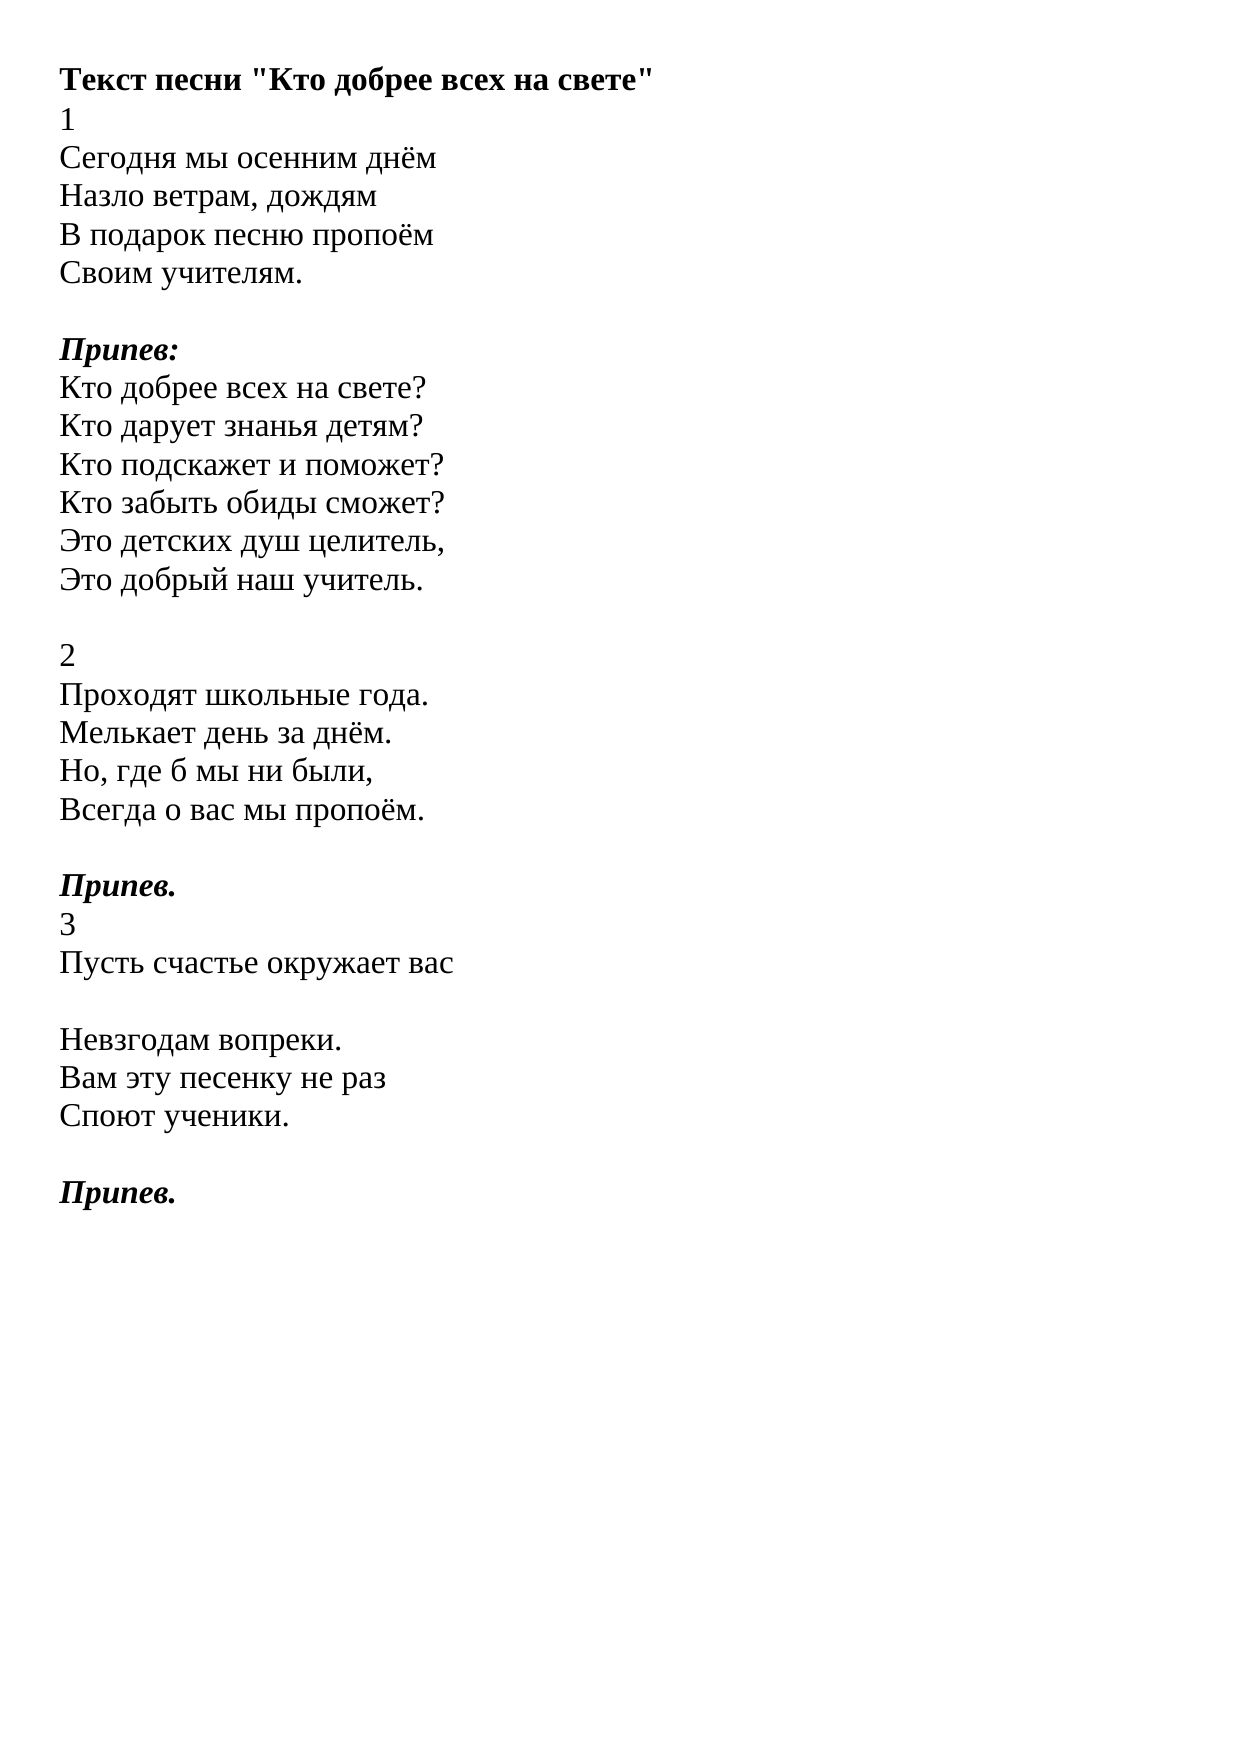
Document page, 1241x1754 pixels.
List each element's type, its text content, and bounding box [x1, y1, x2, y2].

text Текст песни "Кто добрее всех на свете" [59, 59, 1181, 97]
table_header 1 Сегодня мы осенним днём Назло ветрам, дождям В подарок песню пропоём Своим учителям. Припев: Кто добрее всех на свете? Кто дарует знанья детям? Кто подскажет и поможет? Кто забыть обиды сможет? Это детских душ целитель, Это добрый наш учитель. 2 Проходят школьные года. Мелькает день за днём. Но, где б мы ни были, Всегда о вас мы пропоём. Припев. 3 Пусть счастье окружает вас Невзгодам вопреки. Вам эту песенку не раз Споют ученики. Припев. [43, 98, 462, 1672]
